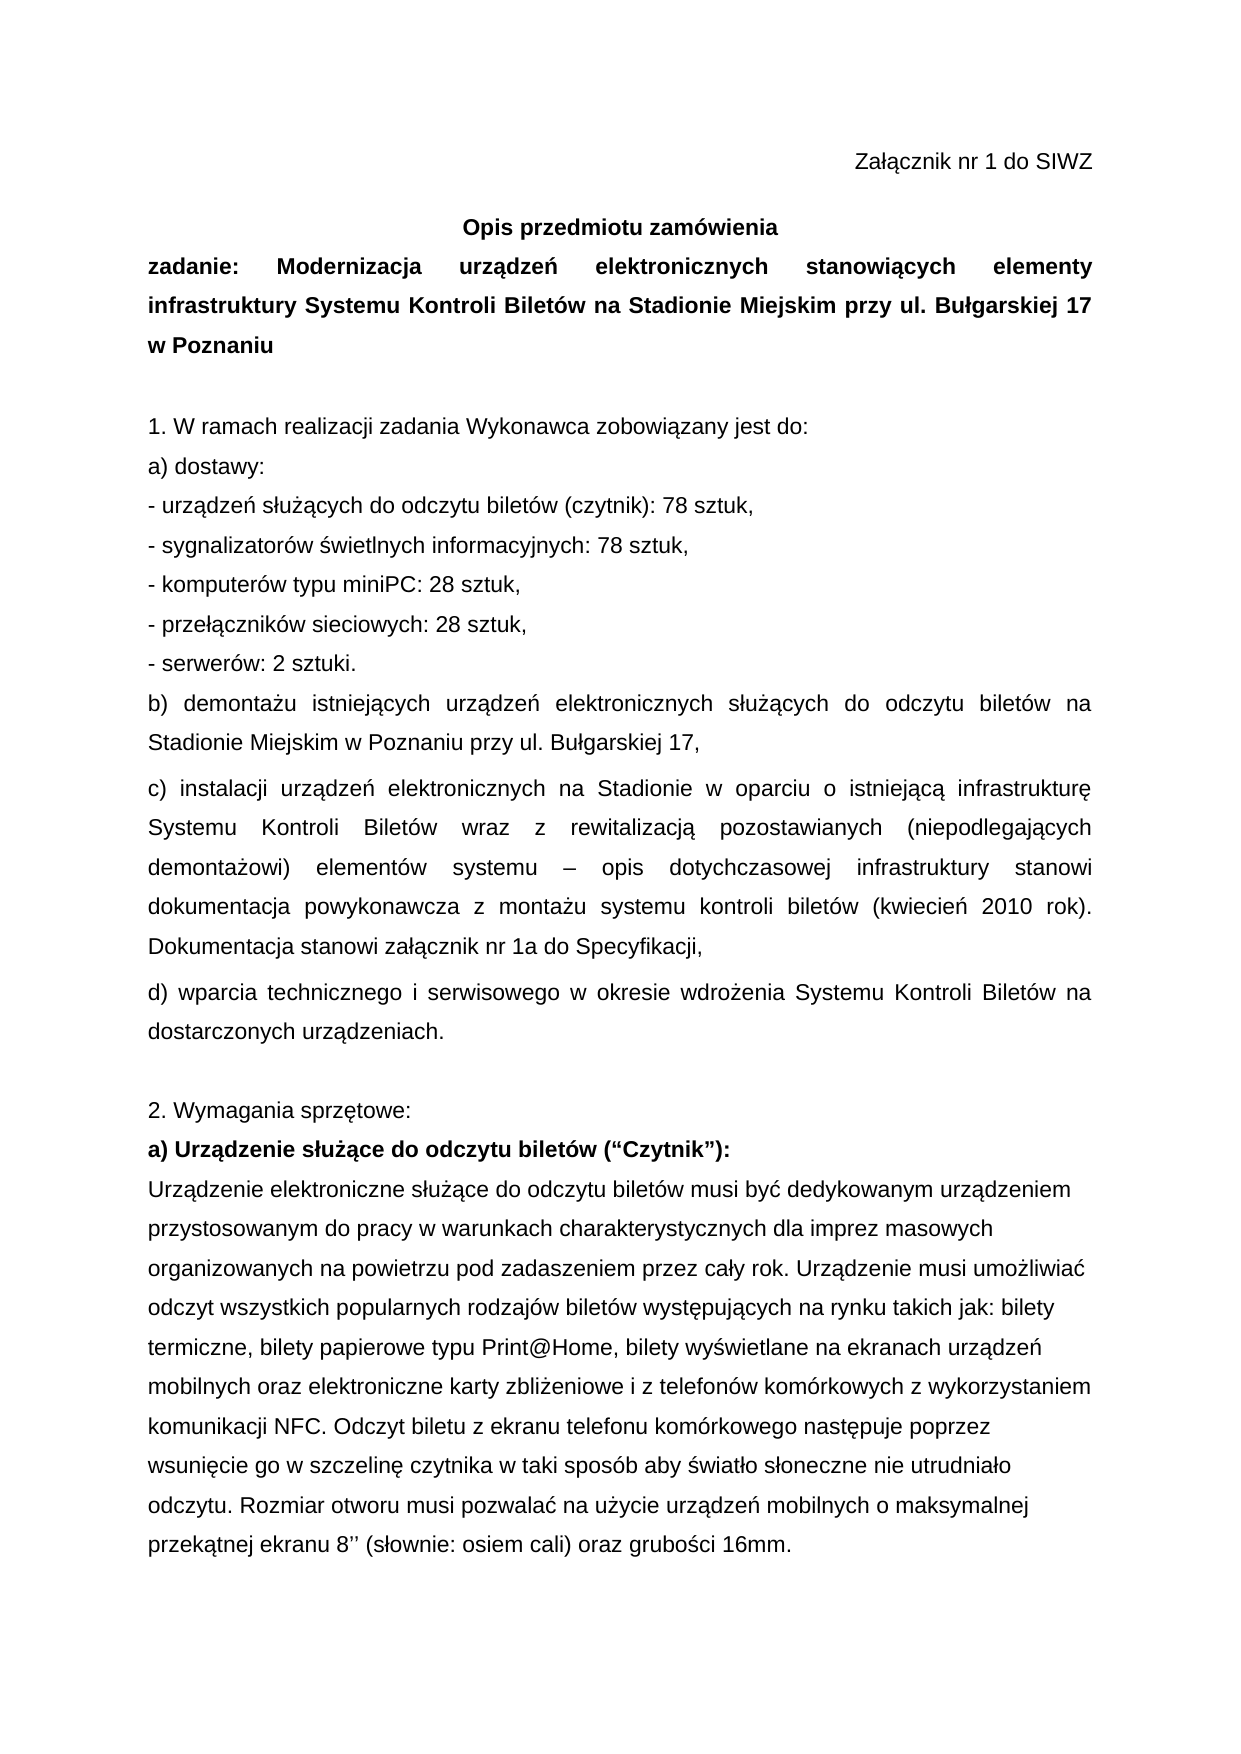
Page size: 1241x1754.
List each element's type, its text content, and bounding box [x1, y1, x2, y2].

text - urządzeń służących do odczytu biletów (czytnik): 78 sztuk, [148, 492, 1093, 519]
text c) instalacji urządzeń elektronicznych na Stadionie w oparciu o istniejącą infrastrukturę Systemu Kontroli Biletów wraz z rewitalizacją pozostawianych (niepodlegających demontażowi) elementów systemu – opis dotychczasowej infrastruktury stanowi dokumentacja powykonawcza z montażu systemu kontroli biletów (kwiecień 2010 rok). Dokumentacja stanowi załącznik nr 1a do Specyfikacji, [148, 775, 1093, 959]
text a) dostawy: [148, 453, 1093, 479]
text b) demontażu istniejących urządzeń elektronicznych służących do odczytu biletów na Stadionie Miejskim w Poznaniu przy ul. Bułgarskiej 17, [148, 690, 1093, 756]
text d) wparcia technicznego i serwisowego w okresie wdrożenia Systemu Kontroli Biletów na dostarczonych urządzeniach. [148, 978, 1093, 1044]
text 2. Wymagania sprzętowe: [148, 1097, 1093, 1123]
text - sygnalizatorów świetlnych informacyjnych: 78 sztuk, [148, 532, 1093, 558]
text 1. W ramach realizacji zadania Wykonawca zobowiązany jest do: [148, 413, 1093, 440]
text a) Urządzenie służące do odczytu biletów (“Czytnik”): Urządzenie elektroniczne służące do odczytu biletów musi być dedykowanym urządzeniem przystosowanym do pracy w warunkach charakterystycznych dla imprez masowych organizowanych na powietrzu pod zadaszeniem przez cały rok. Urządzenie musi umożliwiać odczyt wszystkich popularnych rodzajów biletów występujących na rynku takich jak: bilety termiczne, bilety papierowe typu Print@Home, bilety wyświetlane na ekranach urządzeń mobilnych oraz elektroniczne karty zbliżeniowe i z telefonów komórkowych z wykorzystaniem komunikacji NFC. Odczyt biletu z ekranu telefonu komórkowego następuje poprzez wsunięcie go w szczelinę czytnika w taki sposób aby światło słoneczne nie utrudniało odczytu. Rozmiar otworu musi pozwalać na użycie urządzeń mobilnych o maksymalnej przekątnej ekranu 8’’ (słownie: osiem cali) oraz grubości 16mm. [148, 1136, 1093, 1558]
text Załącznik nr 1 do SIWZ [148, 148, 1093, 174]
text Opis przedmiotu zamówienia [148, 213, 1093, 240]
text - komputerów typu miniPC: 28 sztuk, [148, 571, 1093, 598]
text - przełączników sieciowych: 28 sztuk, [148, 611, 1093, 637]
text - serwerów: 2 sztuki. [148, 650, 1093, 677]
text zadanie: Modernizacja urządzeń elektronicznych stanowiących elementy infrastruktury Systemu Kontroli Biletów na Stadionie Miejskim przy ul. Bułgarskiej 17 w Poznaniu [148, 253, 1093, 358]
